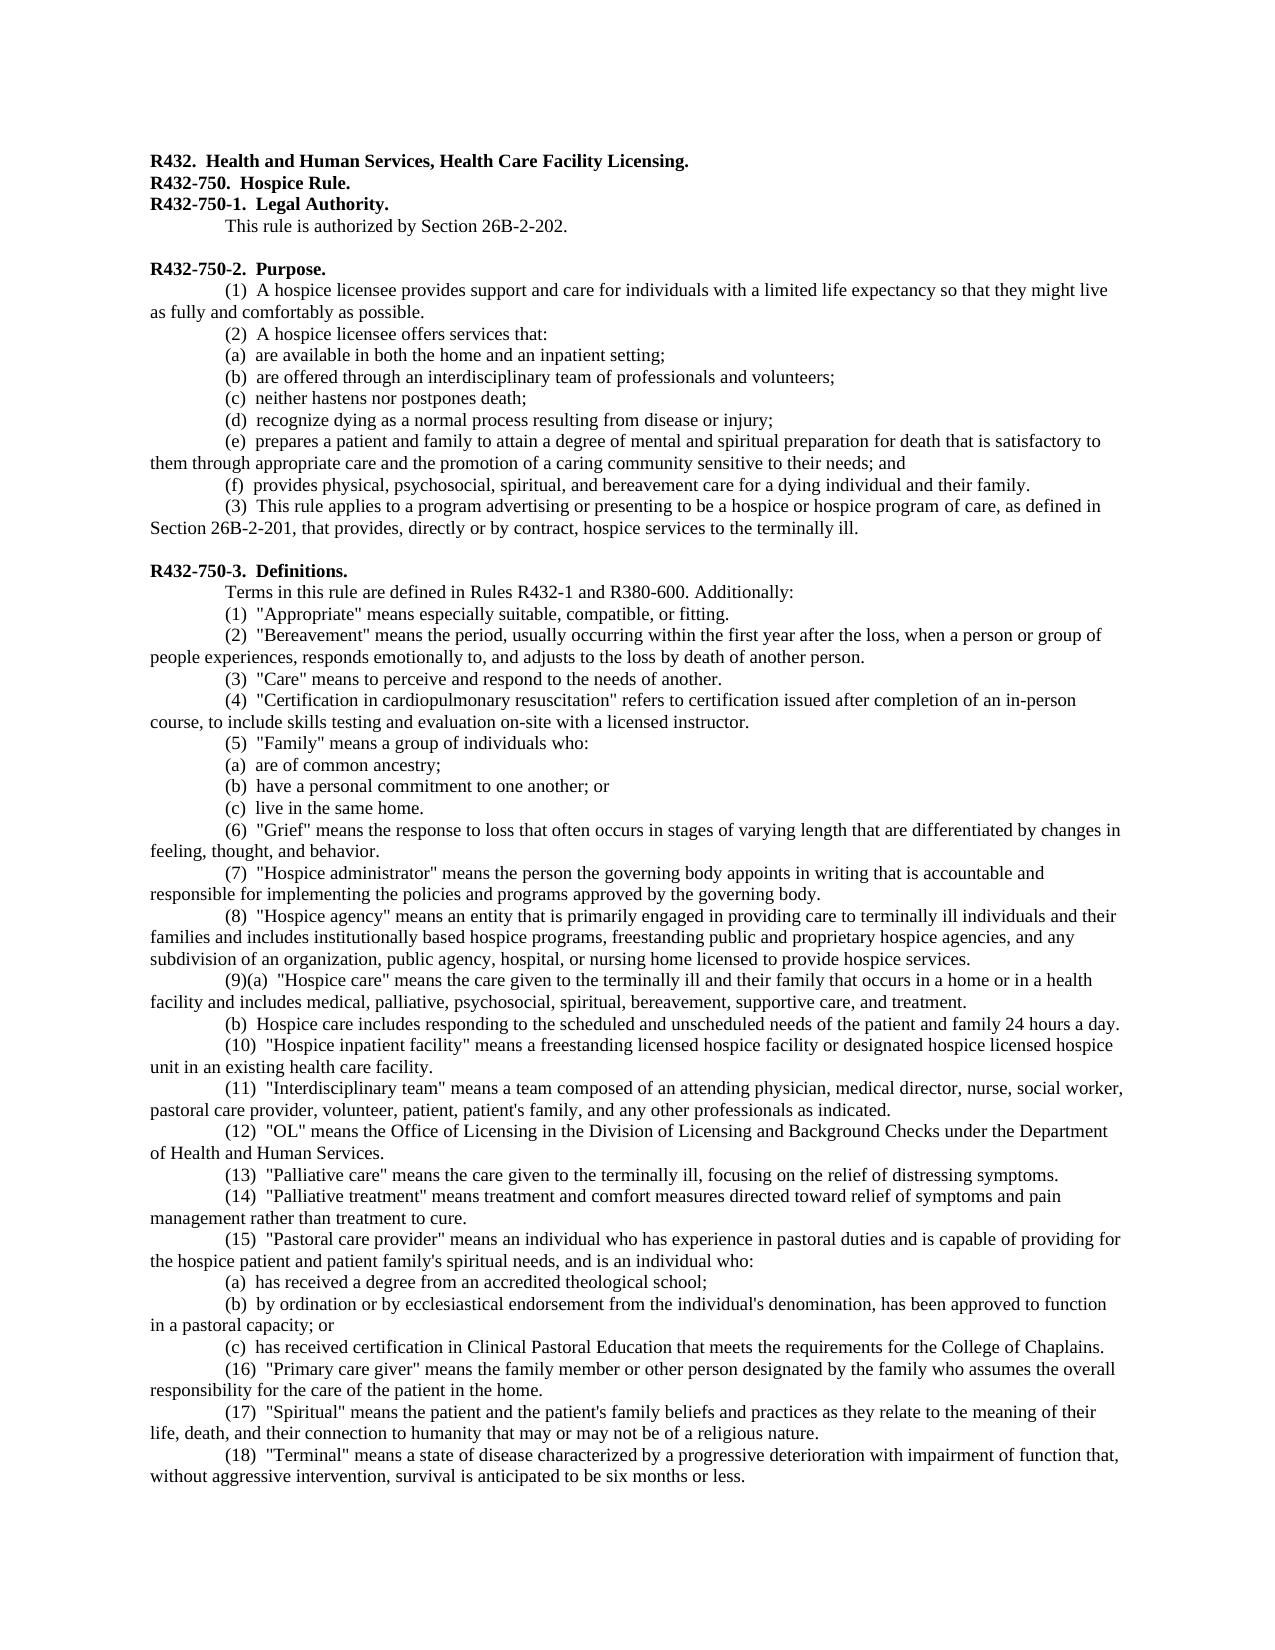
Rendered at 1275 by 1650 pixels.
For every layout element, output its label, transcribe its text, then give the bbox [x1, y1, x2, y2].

text (2) A hospice licensee offers services that: [150, 322, 1125, 344]
text (c) live in the same home. [150, 797, 1125, 818]
text (b) are offered through an interdisciplinary team of professionals and volunteers; [150, 366, 1125, 387]
text (a) has received a degree from an accredited theological school; [150, 1271, 1125, 1293]
text (8) "Hospice agency" means an entity that is primarily engaged in providing care to terminally ill individuals and their families and includes institutionally based hospice programs, freestanding public and proprietary hospice agencies, and any subdivision of an organization, public agency, hospital, or nursing home licensed to provide hospice services. [150, 905, 1125, 969]
text (15) "Pastoral care provider" means an individual who has experience in pastoral duties and is capable of providing for the hospice patient and patient family's spiritual needs, and is an individual who: [150, 1228, 1125, 1271]
text (10) "Hospice inpatient facility" means a freestanding licensed hospice facility or designated hospice licensed hospice unit in an existing health care facility. [150, 1034, 1125, 1077]
text Terms in this rule are defined in Rules R432-1 and R380-600. Additionally: [150, 581, 1125, 603]
text (a) are available in both the home and an inpatient setting; [150, 344, 1125, 366]
text (c) has received certification in Clinical Pastoral Education that meets the requirements for the College of Chaplains. [150, 1336, 1125, 1357]
text (9)(a) "Hospice care" means the care given to the terminally ill and their family that occurs in a home or in a health facility and includes medical, palliative, psychosocial, spiritual, bereavement, supportive care, and treatment. [150, 969, 1125, 1012]
text (4) "Certification in cardiopulmonary resuscitation" refers to certification issued after completion of an in-person course, to include skills testing and evaluation on-site with a licensed instructor. [150, 689, 1125, 732]
text (d) recognize dying as a normal process resulting from disease or injury; [150, 409, 1125, 430]
text (1) "Appropriate" means especially suitable, compatible, or fitting. [150, 603, 1125, 624]
text R432-750-2. Purpose. [150, 258, 1125, 279]
text (b) Hospice care includes responding to the scheduled and unscheduled needs of the patient and family 24 hours a day. [150, 1012, 1125, 1034]
text (16) "Primary care giver" means the family member or other person designated by the family who assumes the overall responsibility for the care of the patient in the home. [150, 1357, 1125, 1401]
text (c) neither hastens nor postpones death; [150, 387, 1125, 409]
text R432-750-3. Definitions. [150, 560, 1125, 581]
text This rule is authorized by Section 26B-2-202. [150, 215, 1125, 236]
text (a) are of common ancestry; [150, 754, 1125, 775]
text (e) prepares a patient and family to attain a degree of mental and spiritual preparation for death that is satisfactory to them through appropriate care and the promotion of a caring community sensitive to their needs; and [150, 430, 1125, 473]
text R432. Health and Human Services, Health Care Facility Licensing. [150, 150, 1125, 172]
text (13) "Palliative care" means the care given to the terminally ill, focusing on the relief of distressing symptoms. [150, 1163, 1125, 1185]
text (3) This rule applies to a program advertising or presenting to be a hospice or hospice program of care, as defined in Section 26B-2-201, that provides, directly or by contract, hospice services to the terminally ill. [150, 495, 1125, 538]
text (6) "Grief" means the response to loss that often occurs in stages of varying length that are differentiated by changes in feeling, thought, and behavior. [150, 818, 1125, 862]
text R432-750. Hospice Rule. [150, 172, 1125, 193]
text (5) "Family" means a group of individuals who: [150, 732, 1125, 754]
text (7) "Hospice administrator" means the person the governing body appoints in writing that is accountable and responsible for implementing the policies and programs approved by the governing body. [150, 862, 1125, 905]
text (12) "OL" means the Office of Licensing in the Division of Licensing and Background Checks under the Department of Health and Human Services. [150, 1120, 1125, 1163]
text (18) "Terminal" means a state of disease characterized by a progressive deterioration with impairment of function that, without aggressive intervention, survival is anticipated to be six months or less. [150, 1444, 1125, 1487]
text (11) "Interdisciplinary team" means a team composed of an attending physician, medical director, nurse, social worker, pastoral care provider, volunteer, patient, patient's family, and any other professionals as indicated. [150, 1077, 1125, 1120]
text (3) "Care" means to perceive and respond to the needs of another. [150, 667, 1125, 689]
text (b) by ordination or by ecclesiastical endorsement from the individual's denomination, has been approved to function in a pastoral capacity; or [150, 1293, 1125, 1336]
text R432-750-1. Legal Authority. [150, 193, 1125, 215]
text (2) "Bereavement" means the period, usually occurring within the first year after the loss, when a person or group of people experiences, responds emotionally to, and adjusts to the loss by death of another person. [150, 624, 1125, 667]
text (1) A hospice licensee provides support and care for individuals with a limited life expectancy so that they might live as fully and comfortably as possible. [150, 279, 1125, 322]
text (14) "Palliative treatment" means treatment and comfort measures directed toward relief of symptoms and pain management rather than treatment to cure. [150, 1185, 1125, 1228]
text (b) have a personal commitment to one another; or [150, 775, 1125, 797]
text (f) provides physical, psychosocial, spiritual, and bereavement care for a dying individual and their family. [150, 473, 1125, 495]
text (17) "Spiritual" means the patient and the patient's family beliefs and practices as they relate to the meaning of their life, death, and their connection to humanity that may or may not be of a religious nature. [150, 1401, 1125, 1444]
